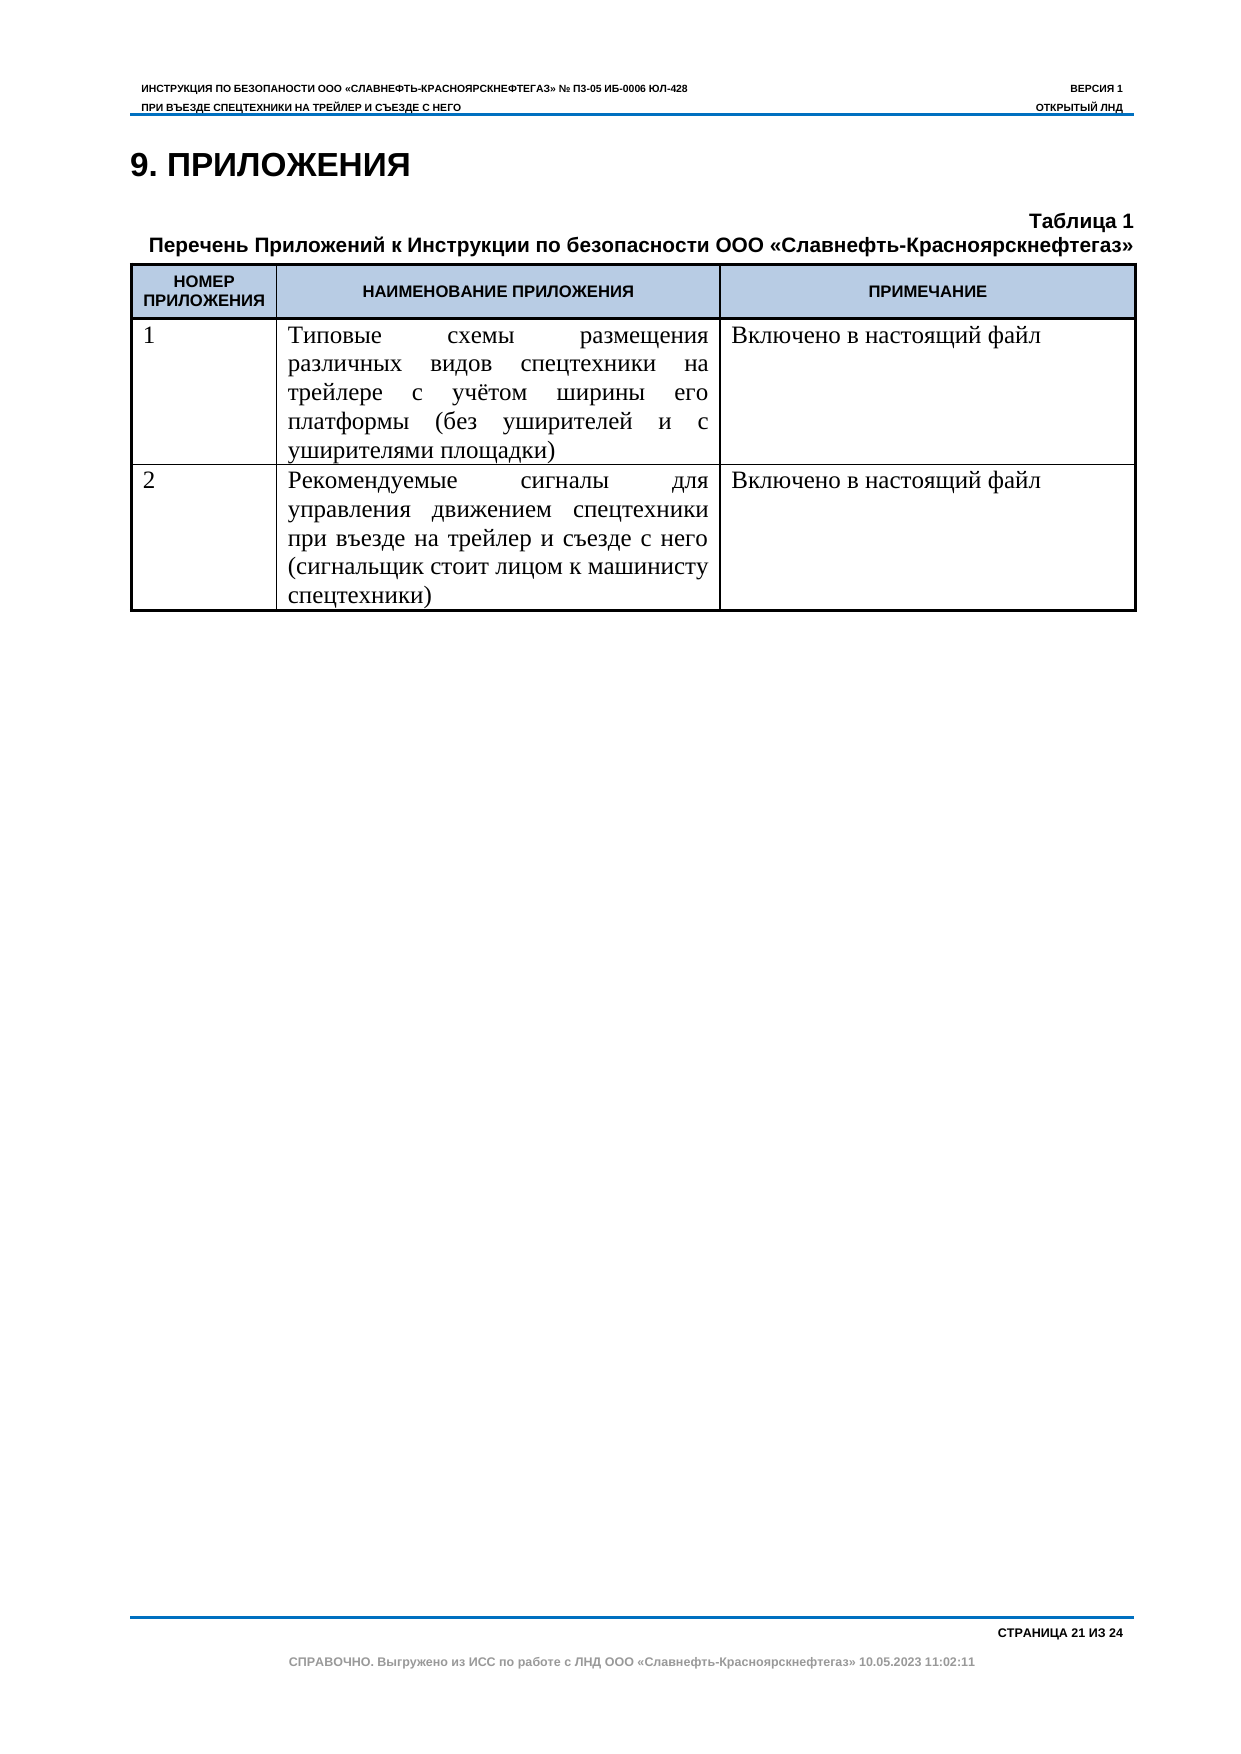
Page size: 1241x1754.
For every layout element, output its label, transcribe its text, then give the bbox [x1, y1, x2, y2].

table_cell 1 [133, 320, 276, 463]
table_cell Типовые схемы размещения различных видов спецтехники на трейлере с учётом ширины его платформы (без уширителей и с уширителями площадки) [277, 320, 719, 463]
table_header НОМЕР ПРИЛОЖЕНИЯ [133, 266, 276, 317]
table_header НАИМЕНОВАНИЕ ПРИЛОЖЕНИЯ [277, 266, 719, 317]
text Перечень Приложений к Инструкции по безопасности ООО «Славнефть-Красноярскнефтегаз» [130, 232, 1134, 256]
text Таблица 1 [130, 208, 1134, 232]
subtitle 9. ПРИЛОЖЕНИЯ [130, 145, 1134, 183]
table_cell Включено в настоящий файл [721, 320, 1134, 463]
table_header ПРИМЕЧАНИЕ [721, 266, 1134, 317]
table_cell Включено в настоящий файл [721, 465, 1134, 609]
table_cell 2 [133, 465, 276, 609]
table_cell Рекомендуемые сигналы для управления движением спецтехники при въезде на трейлер и съезде с него (сигнальщик стоит лицом к машинисту спецтехники) [277, 465, 719, 609]
